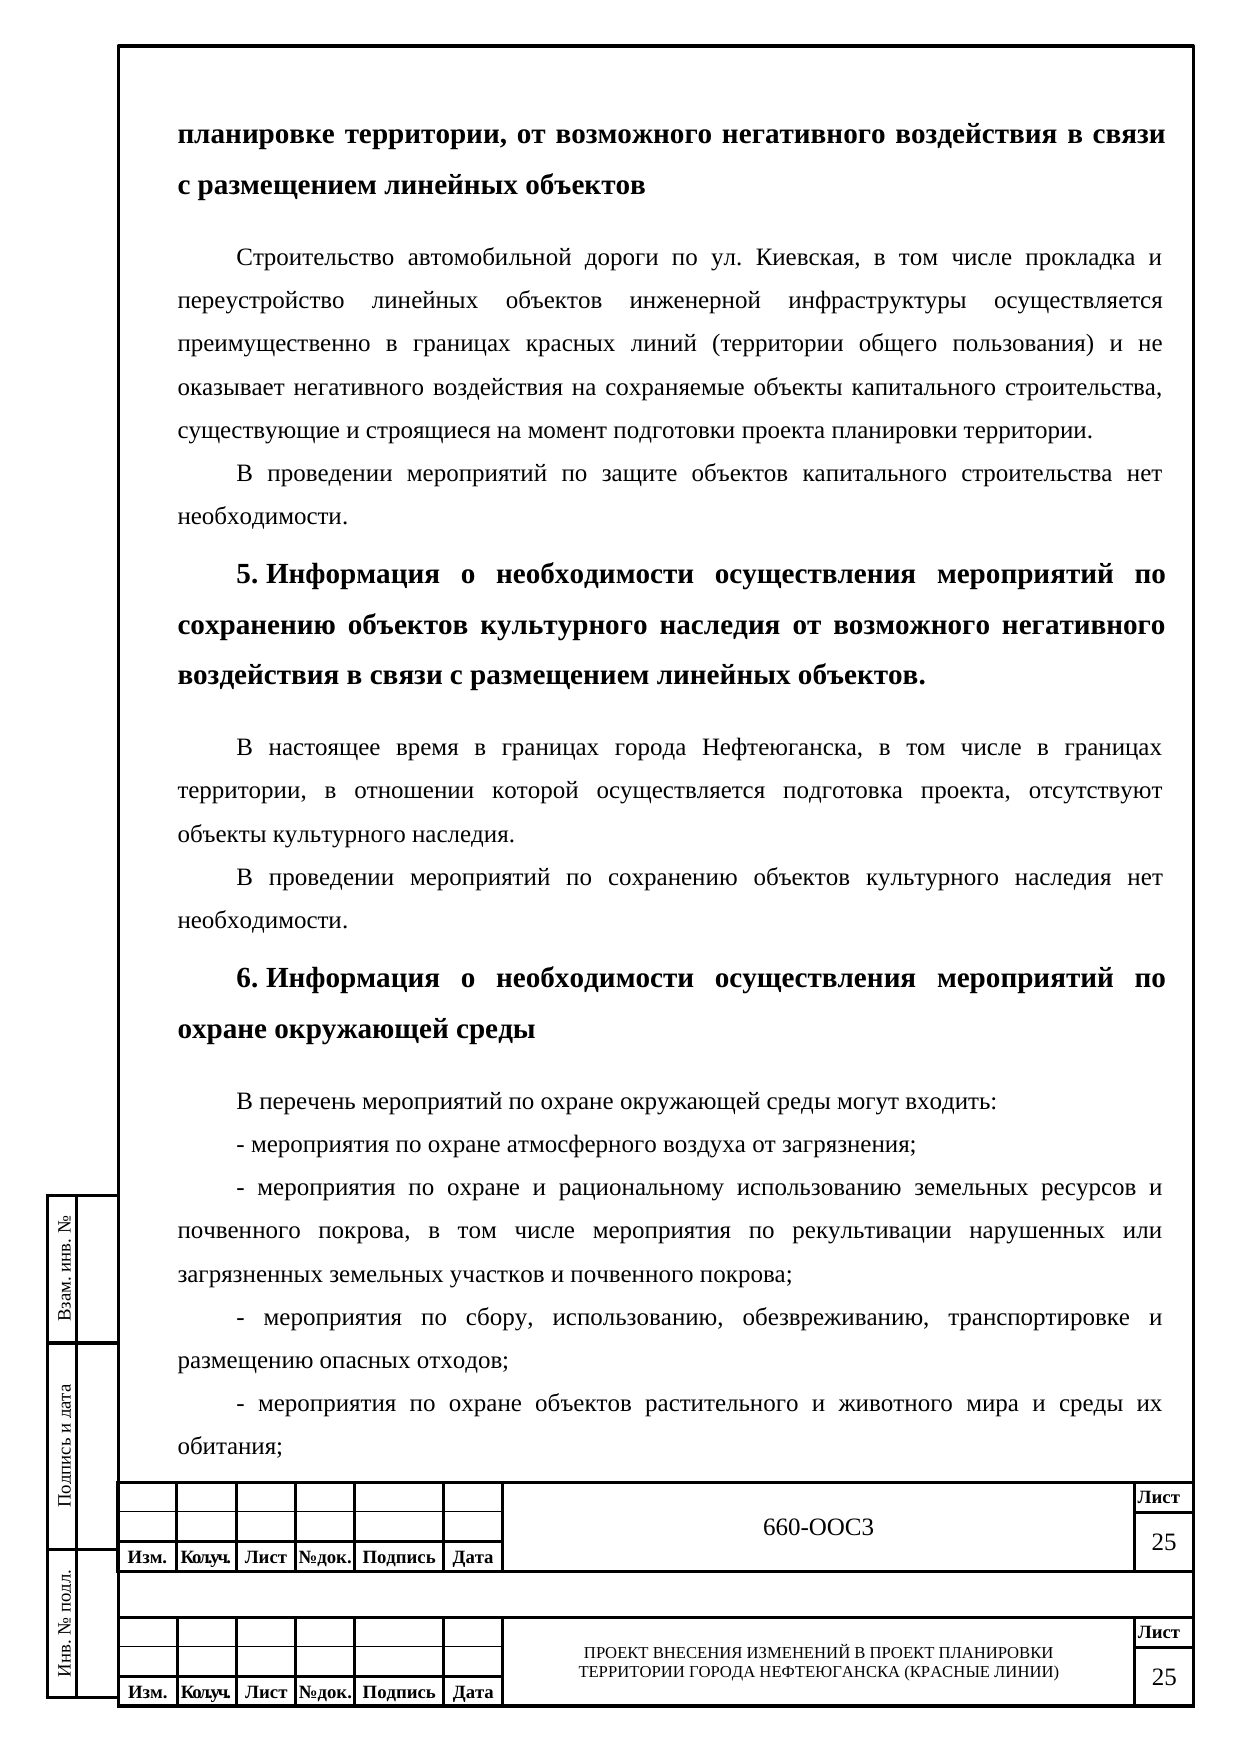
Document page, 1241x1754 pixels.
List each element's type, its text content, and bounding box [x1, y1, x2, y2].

text - мероприятия по охране атмосферного воздуха от загрязнения; [177, 1129, 1163, 1158]
text В проведении мероприятий по защите объектов капитального строительства нет необходимости. [177, 458, 1163, 530]
text В настоящее время в границах города Нефтеюганска, в том числе в границах территории, в отношении которой осуществляется подготовка проекта, отсутствуют объекты культурного наследия. [177, 732, 1163, 847]
text В перечень мероприятий по охране окружающей среды могут входить: [177, 1086, 1163, 1115]
list Информация о необходимости осуществления мероприятий по охране окружающей среды [177, 961, 1167, 1044]
text - мероприятия по охране объектов растительного и животного мира и среды их обитания; [177, 1388, 1163, 1460]
text В проведении мероприятий по сохранению объектов культурного наследия нет необходимости. [177, 862, 1163, 934]
text - мероприятия по сбору, использованию, обезвреживанию, транспортировке и размещению опасных отходов; [177, 1302, 1163, 1374]
text Строительство автомобильной дороги по ул. Киевская, в том числе прокладка и переустройство линейных объектов инженерной инфраструктуры осуществляется преимущественно в границах красных линий (территории общего пользования) и не оказывает негативного воздействия на сохраняемые объекты капитального строительства, существующие и строящиеся на момент подготовки проекта планировки территории. [177, 242, 1163, 443]
list Информация о необходимости осуществления мероприятий по сохранению объектов культурного наследия от возможного негативного воздействия в связи с размещением линейных объектов. [177, 557, 1167, 691]
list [177, 117, 1167, 200]
text - мероприятия по охране и рациональному использованию земельных ресурсов и почвенного покрова, в том числе мероприятия по рекультивации нарушенных или загрязненных земельных участков и почвенного покрова; [177, 1172, 1163, 1287]
